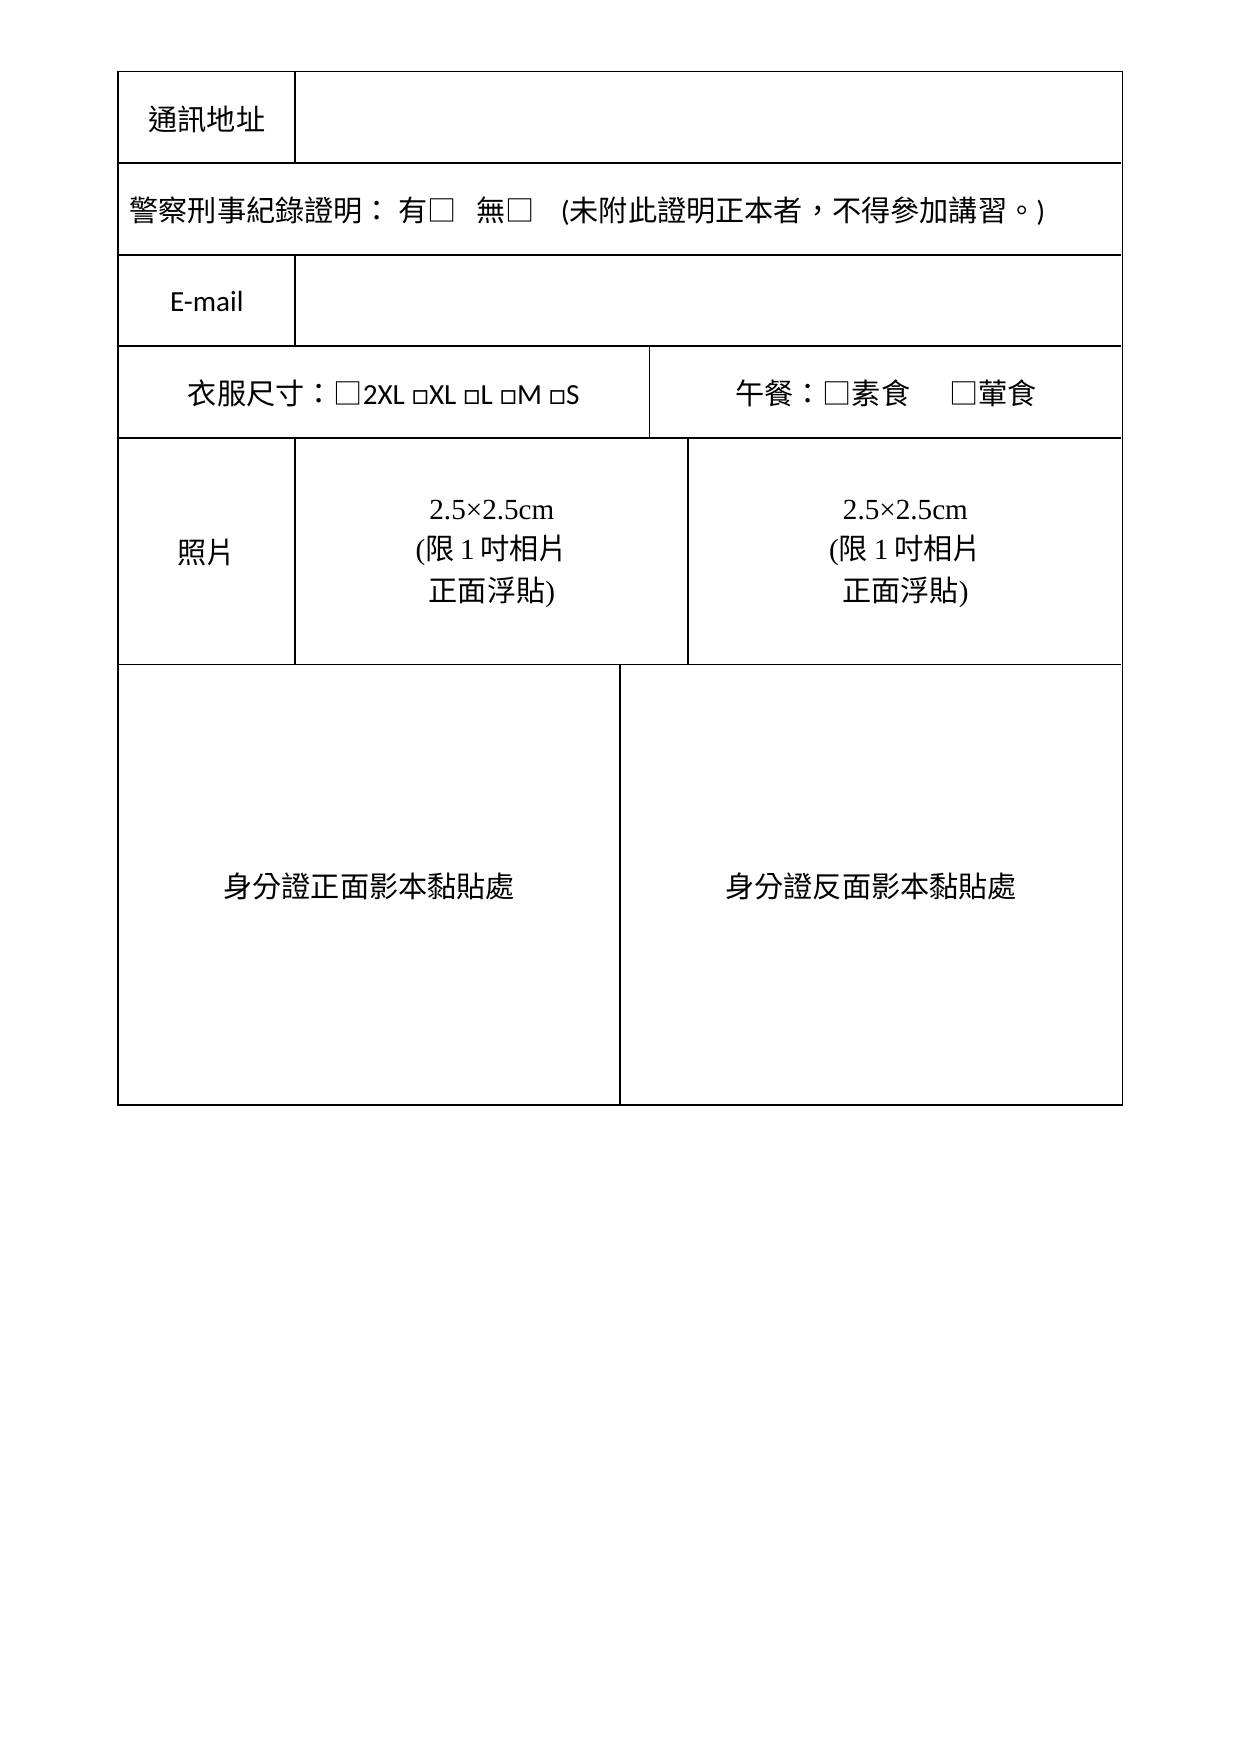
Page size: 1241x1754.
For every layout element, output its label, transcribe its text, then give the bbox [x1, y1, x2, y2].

table_cell [296, 254, 1122, 345]
table_cell E-mail [119, 256, 294, 345]
table_cell 身分證正面影本黏貼處 [119, 665, 619, 1104]
table_cell 照片 [119, 439, 294, 663]
table_cell 2.5×2.5cm (限1吋相片 正面浮貼) [689, 437, 1122, 663]
table_cell 通訊地址 [119, 72, 294, 162]
table_cell 午餐：□素食 □葷食 [650, 345, 1122, 437]
table_cell 衣服尺寸：□2XL □XL □L □M □S [119, 347, 649, 437]
table_cell 2.5×2.5cm (限1吋相片 正面浮貼) [296, 439, 687, 663]
table_cell [296, 72, 1122, 162]
table_cell 警察刑事紀錄證明： 有□ 無□ (未附此證明正本者，不得參加講習。) [119, 162, 1122, 254]
table_cell 身分證反面影本黏貼處 [621, 664, 1122, 1104]
